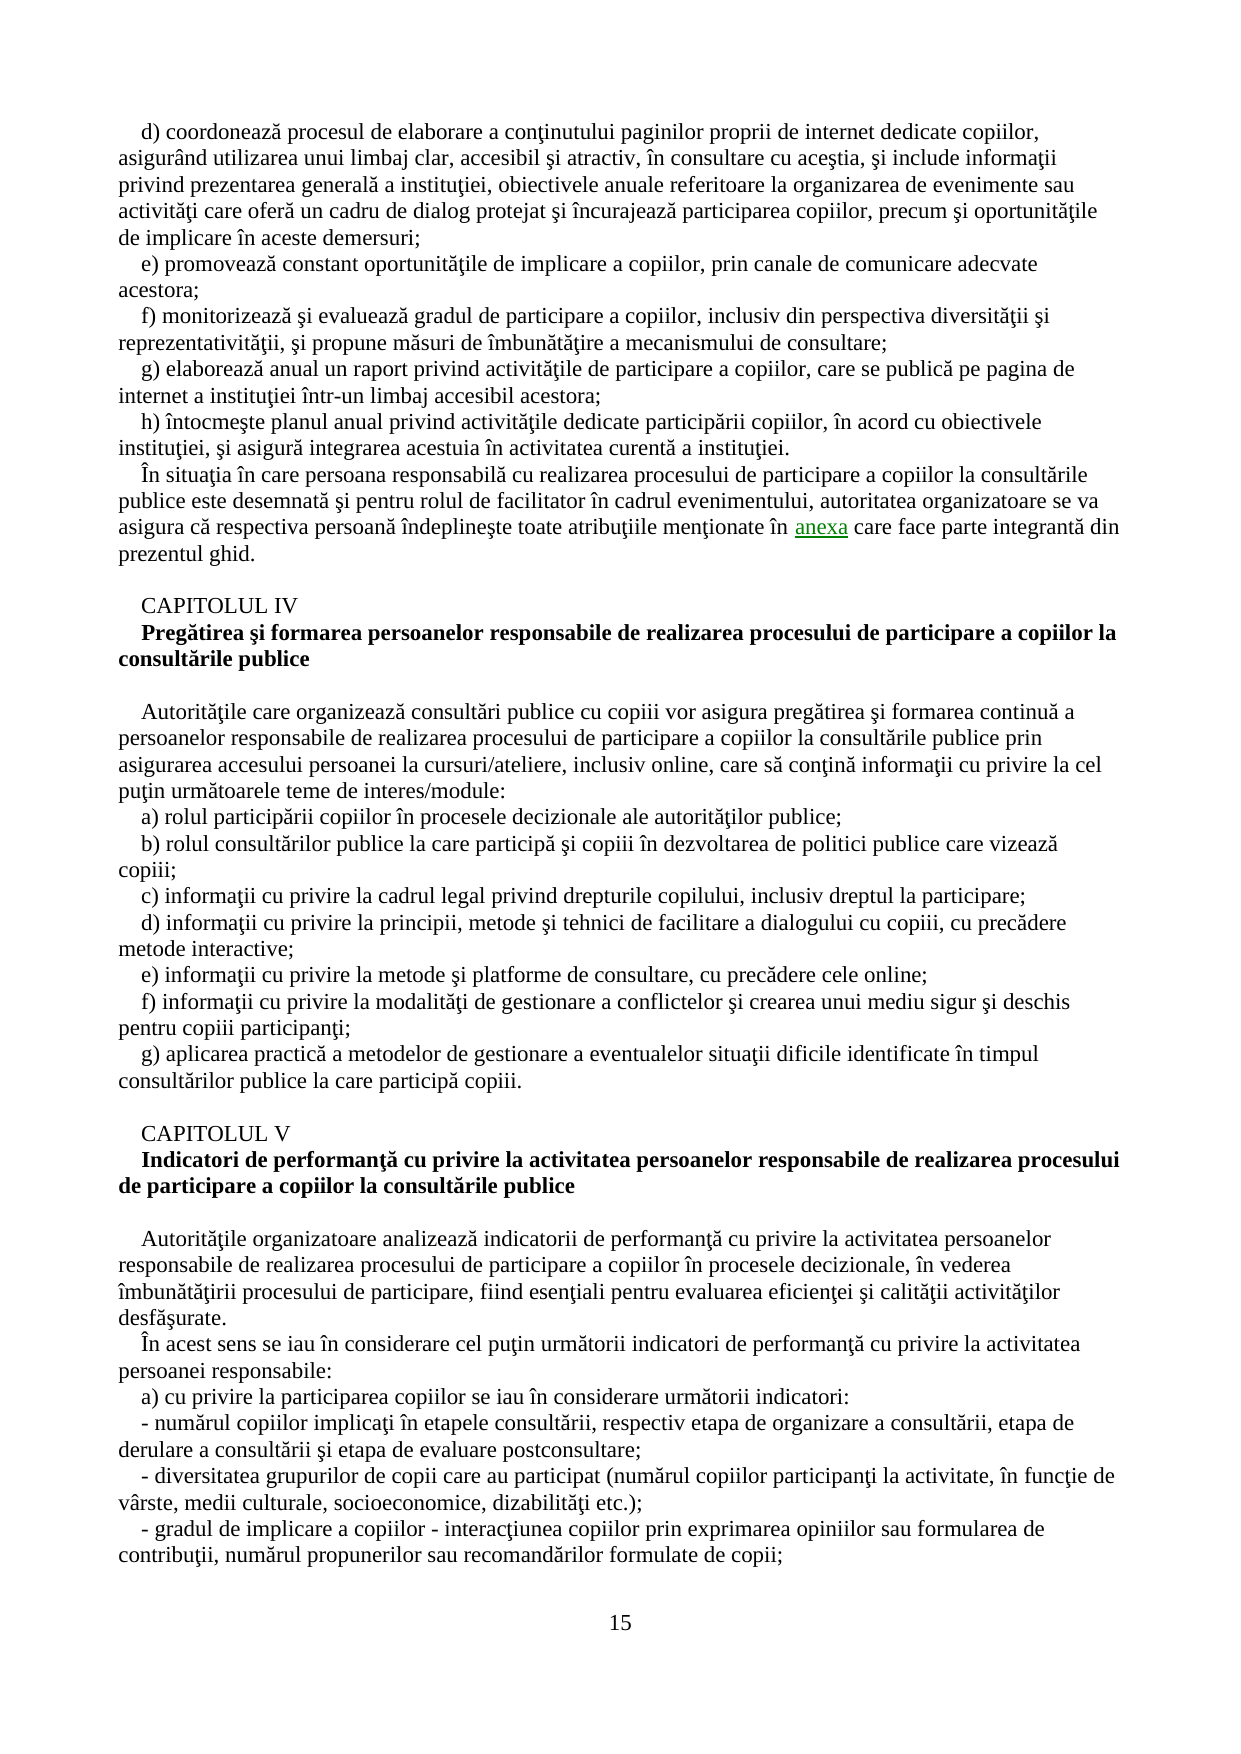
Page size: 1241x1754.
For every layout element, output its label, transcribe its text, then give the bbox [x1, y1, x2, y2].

text Autorităţile care organizează consultări publice cu copiii vor asigura pregătirea şi formarea continuă a persoanelor responsabile de realizarea procesului de participare a copiilor la consultările publice prin asigurarea accesului persoanei la cursuri/ateliere, inclusiv online, care să conţină informaţii cu privire la cel puţin următoarele teme de interes/module: [118, 698, 1122, 803]
text CAPITOLUL IV [118, 592, 1122, 619]
text În acest sens se iau în considerare cel puţin următorii indicatori de performanţă cu privire la activitatea persoanei responsabile: [118, 1330, 1122, 1383]
text a) rolul participării copiilor în procesele decizionale ale autorităţilor publice; [118, 803, 1122, 830]
text f) monitorizează şi evaluează gradul de participare a copiilor, inclusiv din perspectiva diversităţii şi reprezentativităţii, şi propune măsuri de îmbunătăţire a mecanismului de consultare; [118, 303, 1122, 355]
text h) întocmeşte planul anual privind activităţile dedicate participării copiilor, în acord cu obiectivele instituţiei, şi asigură integrarea acestuia în activitatea curentă a instituţiei. [118, 408, 1122, 461]
text - gradul de implicare a copiilor - interacţiunea copiilor prin exprimarea opiniilor sau formularea de contribuţii, numărul propunerilor sau recomandărilor formulate de copii; [118, 1515, 1122, 1568]
text Indicatori de performanţă cu privire la activitatea persoanelor responsabile de realizarea procesului de participare a copiilor la consultările publice [118, 1146, 1122, 1199]
text CAPITOLUL V [118, 1119, 1122, 1146]
text a) cu privire la participarea copiilor se iau în considerare următorii indicatori: [118, 1383, 1122, 1409]
text d) coordonează procesul de elaborare a conţinutului paginilor proprii de internet dedicate copiilor, asigurând utilizarea unui limbaj clar, accesibil şi atractiv, în consultare cu aceştia, şi include informaţii privind prezentarea generală a instituţiei, obiectivele anuale referitoare la organizarea de evenimente sau activităţi care oferă un cadru de dialog protejat şi încurajează participarea copiilor, precum şi oportunităţile de implicare în aceste demersuri; [118, 118, 1122, 250]
text d) informaţii cu privire la principii, metode şi tehnici de facilitare a dialogului cu copiii, cu precădere metode interactive; [118, 909, 1122, 961]
text e) informaţii cu privire la metode şi platforme de consultare, cu precădere cele online; [118, 961, 1122, 988]
text c) informaţii cu privire la cadrul legal privind drepturile copilului, inclusiv dreptul la participare; [118, 882, 1122, 909]
text Autorităţile organizatoare analizează indicatorii de performanţă cu privire la activitatea persoanelor responsabile de realizarea procesului de participare a copiilor în procesele decizionale, în vederea îmbunătăţirii procesului de participare, fiind esenţiali pentru evaluarea eficienţei şi calităţii activităţilor desfăşurate. [118, 1225, 1122, 1330]
text - numărul copiilor implicaţi în etapele consultării, respectiv etapa de organizare a consultării, etapa de derulare a consultării şi etapa de evaluare postconsultare; [118, 1409, 1122, 1462]
text g) aplicarea practică a metodelor de gestionare a eventualelor situaţii dificile identificate în timpul consultărilor publice la care participă copiii. [118, 1041, 1122, 1093]
text - diversitatea grupurilor de copii care au participat (numărul copiilor participanţi la activitate, în funcţie de vârste, medii culturale, socioeconomice, dizabilităţi etc.); [118, 1462, 1122, 1515]
text b) rolul consultărilor publice la care participă şi copiii în dezvoltarea de politici publice care vizează copiii; [118, 830, 1122, 882]
text În situaţia în care persoana responsabilă cu realizarea procesului de participare a copiilor la consultările publice este desemnată şi pentru rolul de facilitator în cadrul evenimentului, autoritatea organizatoare se va asigura că respectiva persoană îndeplineşte toate atribuţiile menţionate în anexa care face parte integrantă din prezentul ghid. [118, 461, 1122, 566]
text g) elaborează anual un raport privind activităţile de participare a copiilor, care se publică pe pagina de internet a instituţiei într-un limbaj accesibil acestora; [118, 355, 1122, 408]
text Pregătirea şi formarea persoanelor responsabile de realizarea procesului de participare a copiilor la consultările publice [118, 619, 1122, 672]
text f) informaţii cu privire la modalităţi de gestionare a conflictelor şi crearea unui mediu sigur şi deschis pentru copiii participanţi; [118, 988, 1122, 1041]
text e) promovează constant oportunităţile de implicare a copiilor, prin canale de comunicare adecvate acestora; [118, 250, 1122, 303]
